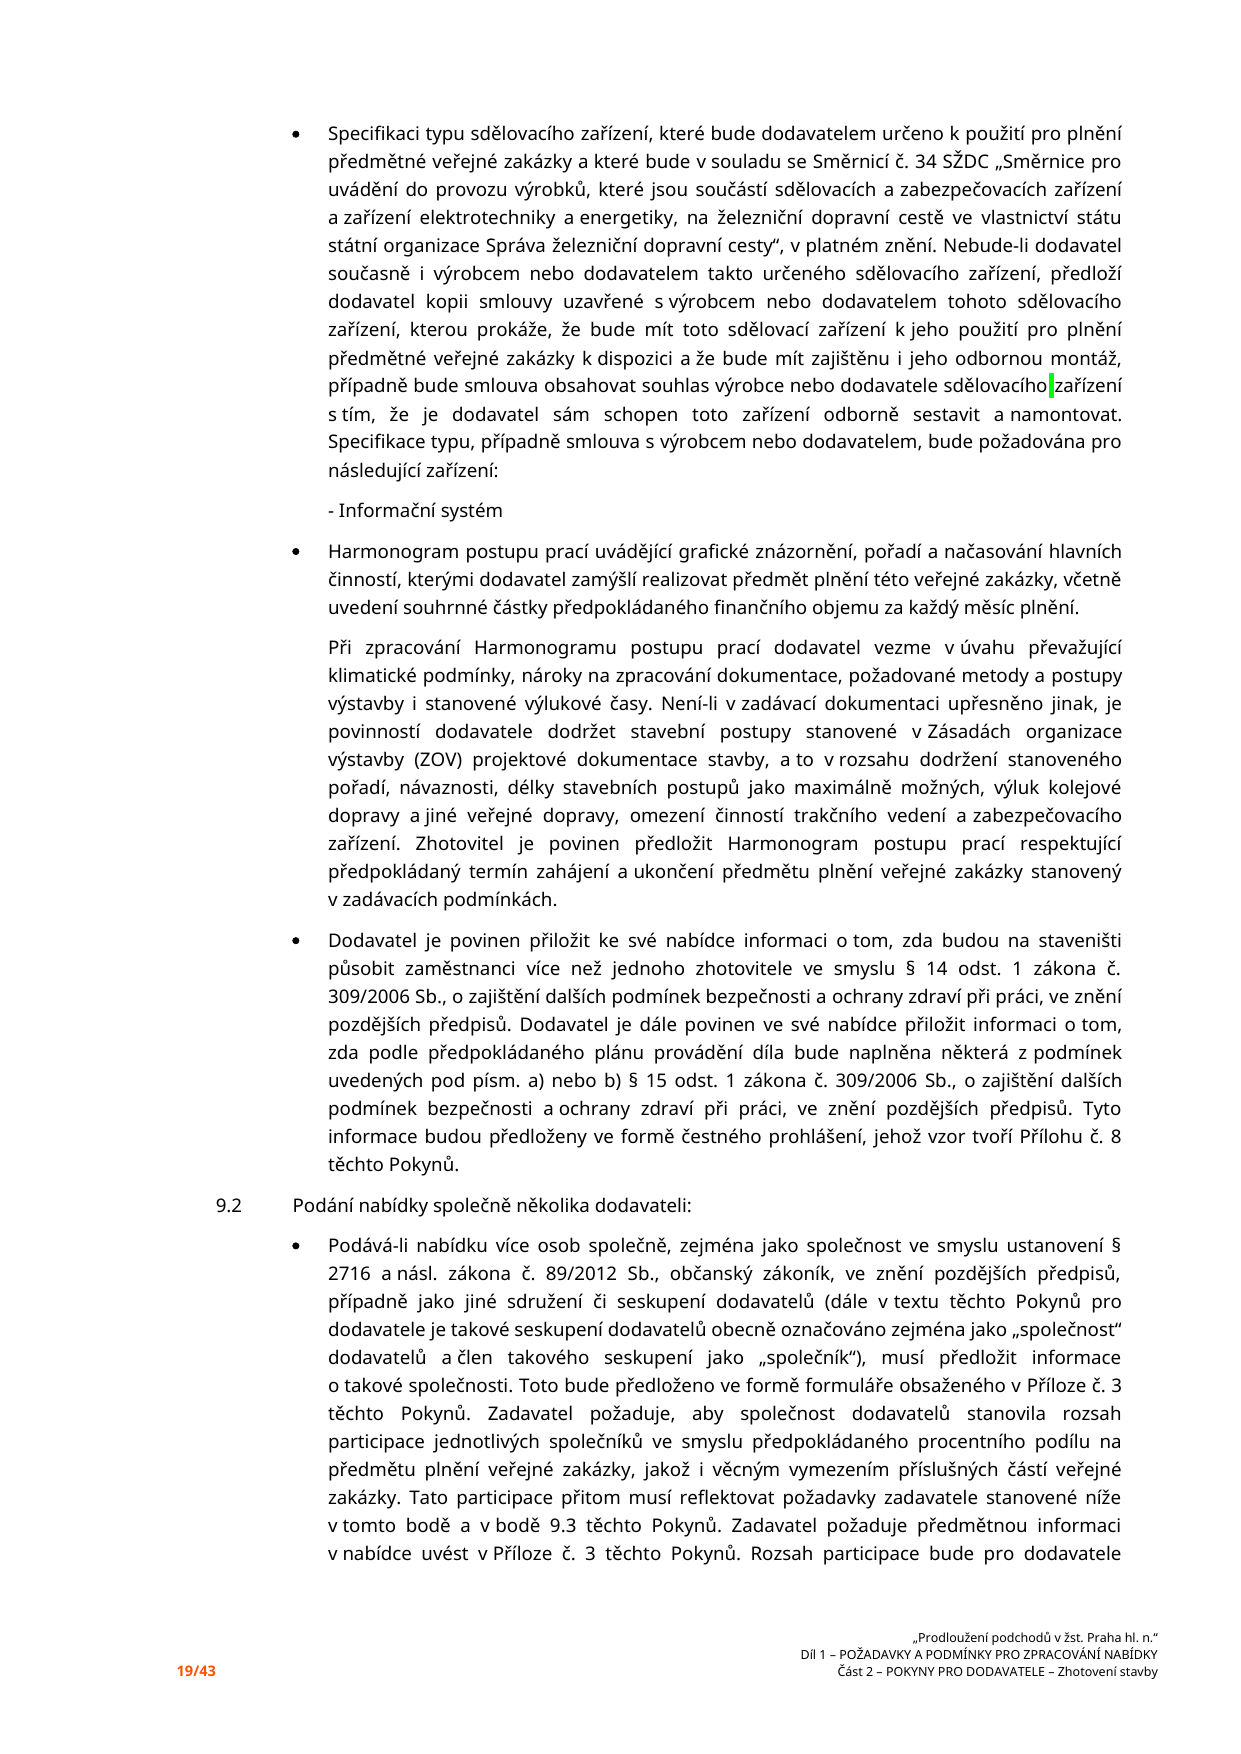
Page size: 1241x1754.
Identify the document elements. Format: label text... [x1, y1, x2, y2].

text Specifikaci typu sdělovacího zařízení, které bude dodavatelem určeno k použití pro plnění předmětné veřejné zakázky a které bude v souladu se Směrnicí č. 34 SŽDC „Směrnice pro uvádění do provozu výrobků, které jsou součástí sdělovacích a zabezpečovacích zařízení a zařízení elektrotechniky a energetiky, na železniční dopravní cestě ve vlastnictví státu státní organizace Správa železniční dopravní cesty“, v platném znění. Nebude-li dodavatel současně i výrobcem nebo dodavatelem takto určeného sdělovacího zařízení, předloží dodavatel kopii smlouvy uzavřené s výrobcem nebo dodavatelem tohoto sdělovacího zařízení, kterou prokáže, že bude mít toto sdělovací zařízení k jeho použití pro plnění předmětné veřejné zakázky k dispozici a že bude mít zajištěnu i jeho odbornou montáž, případně bude smlouva obsahovat souhlas výrobce nebo dodavatele sdělovacího zařízení s tím, že je dodavatel sám schopen toto zařízení odborně sestavit a namontovat. Specifikace typu, případně smlouva s výrobcem nebo dodavatelem, bude požadována pro následující zařízení: [292, 121, 1122, 482]
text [292, 1232, 1122, 1566]
text Harmonogram postupu prací uvádějící grafické znázornění, pořadí a načasování hlavních činností, kterými dodavatel zamýšlí realizovat předmět plnění této veřejné zakázky, včetně uvedení souhrnné částky předpokládaného finančního objemu za každý měsíc plnění. [292, 538, 1122, 619]
text Dodavatel je povinen přiložit ke své nabídce informaci o tom, zda budou na staveništi působit zaměstnanci více než jednoho zhotovitele ve smyslu § 14 odst. 1 zákona č. 309/2006 Sb., o zajištění dalších podmínek bezpečnosti a ochrany zdraví při práci, ve znění pozdějších předpisů. Dodavatel je dále povinen ve své nabídce přiložit informaci o tom, zda podle předpokládaného plánu provádění díla bude naplněna některá z podmínek uvedených pod písm. a) nebo b) § 15 odst. 1 zákona č. 309/2006 Sb., o zajištění dalších podmínek bezpečnosti a ochrany zdraví při práci, ve znění pozdějších předpisů. Tyto informace budou předloženy ve formě čestného prohlášení, jehož vzor tvoří Přílohu č. 8 těchto Pokynů. [292, 927, 1122, 1177]
text Podání nabídky společně několika dodavateli: [216, 1192, 1122, 1217]
list - Informační systém [328, 497, 1122, 523]
text Při zpracování Harmonogramu postupu prací dodavatel vezme v úvahu převažující klimatické podmínky, nároky na zpracování dokumentace, požadované metody a postupy výstavby i stanovené výlukové časy. Není-li v zadávací dokumentaci upřesněno jinak, je povinností dodavatele dodržet stavební postupy stanovené v Zásadách organizace výstavby (ZOV) projektové dokumentace stavby, a to v rozsahu dodržení stanoveného pořadí, návaznosti, délky stavebních postupů jako maximálně možných, výluk kolejové dopravy a jiné veřejné dopravy, omezení činností trakčního vedení a zabezpečovacího zařízení. Zhotovitel je povinen předložit Harmonogram postupu prací respektující předpokládaný termín zahájení a ukončení předmětu plnění veřejné zakázky stanovený v zadávacích podmínkách. [328, 634, 1122, 912]
